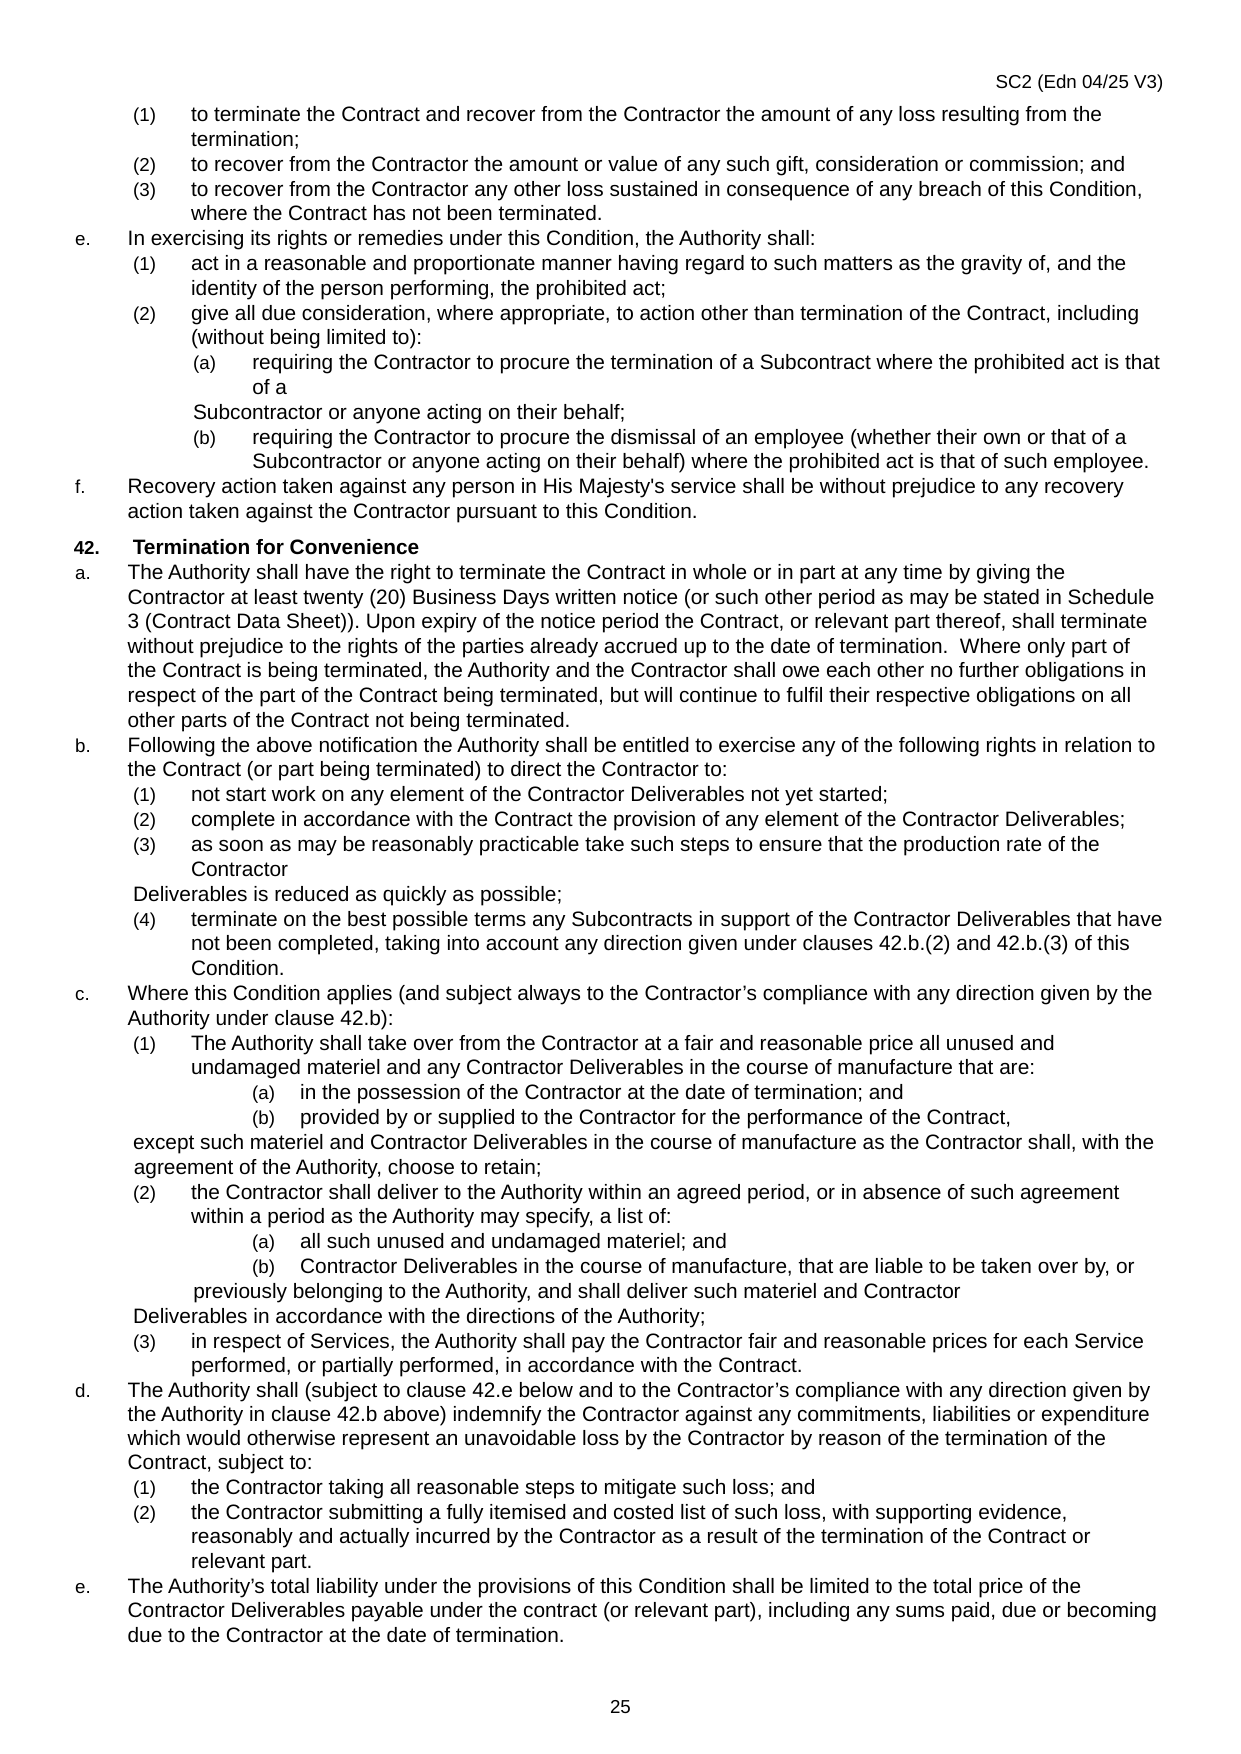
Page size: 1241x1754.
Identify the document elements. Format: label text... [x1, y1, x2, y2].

list complete in accordance with the Contract the provision of any element of the Contractor Deliverables; [133, 807, 1164, 831]
text Deliverables in accordance with the directions of the Authority; [133, 1304, 1164, 1328]
list The Authority shall take over from the Contractor at a fair and reasonable price all unused and undamaged materiel and any Contractor Deliverables in the course of manufacture that are: [133, 1030, 1164, 1079]
list the Contractor taking all reasonable steps to mitigate such loss; and [133, 1474, 1164, 1498]
list The Authority shall (subject to clause 42.e below and to the Contractor’s compliance with any direction given by the Authority in clause 42.b above) indemnify the Contractor against any commitments, liabilities or expenditure which would otherwise represent an unavoidable loss by the Contractor by reason of the termination of the Contract, subject to: [75, 1378, 1164, 1474]
list as soon as may be reasonably practicable take such steps to ensure that the production rate of the Contractor [133, 832, 1164, 881]
list all such unused and undamaged materiel; and [193, 1229, 1164, 1253]
list Where this Condition applies (and subject always to the Contractor’s compliance with any direction given by the Authority under clause 42.b): [75, 981, 1164, 1029]
list give all due consideration, where appropriate, to action other than termination of the Contract, including (without being limited to): [133, 301, 1164, 349]
list terminate on the best possible terms any Subcontracts in support of the Contractor Deliverables that have not been completed, taking into account any direction given under clauses 42.b.(2) and 42.b.(3) of this Condition. [133, 907, 1164, 980]
list the Contractor shall deliver to the Authority within an agreed period, or in absence of such agreement within a period as the Authority may specify, a list of: [133, 1179, 1164, 1228]
list provided by or supplied to the Contractor for the performance of the Contract, [193, 1105, 1164, 1129]
text Deliverables is reduced as quickly as possible; [133, 882, 1164, 906]
list not start work on any element of the Contractor Deliverables not yet started; [133, 782, 1164, 806]
list in respect of Services, the Authority shall pay the Contractor fair and reasonable prices for each Service performed, or partially performed, in accordance with the Contract. [133, 1329, 1164, 1377]
list Following the above notification the Authority shall be entitled to exercise any of the following rights in relation to the Contract (or part being terminated) to direct the Contractor to: [75, 732, 1164, 781]
list in the possession of the Contractor at the date of termination; and [193, 1080, 1164, 1104]
subtitle Termination for Convenience [73, 535, 1158, 559]
list In exercising its rights or remedies under this Condition, the Authority shall: [75, 226, 1164, 250]
text Subcontractor or anyone acting on their behalf; [193, 400, 1164, 424]
text except such materiel and Contractor Deliverables in the course of manufacture as the Contractor shall, with the agreement of the Authority, choose to retain; [133, 1130, 1164, 1178]
list Contractor Deliverables in the course of manufacture, that are liable to be taken over by, or previously belonging to the Authority, and shall deliver such materiel and Contractor [193, 1254, 1164, 1303]
list requiring the Contractor to procure the termination of a Subcontract where the prohibited act is that of a [193, 350, 1164, 399]
list The Authority’s total liability under the provisions of this Condition shall be limited to the total price of the Contractor Deliverables payable under the contract (or relevant part), including any sums paid, due or becoming due to the Contractor at the date of termination. [75, 1574, 1164, 1647]
list the Contractor submitting a fully itemised and costed list of such loss, with supporting evidence, reasonably and actually incurred by the Contractor as a result of the termination of the Contract or relevant part. [133, 1499, 1164, 1573]
list to recover from the Contractor any other loss sustained in consequence of any breach of this Condition, where the Contract has not been terminated. [133, 176, 1164, 225]
list act in a reasonable and proportionate manner having regard to such matters as the gravity of, and the identity of the person performing, the prohibited act; [133, 251, 1164, 299]
list to recover from the Contractor the amount or value of any such gift, consideration or commission; and [133, 151, 1164, 175]
list to terminate the Contract and recover from the Contractor the amount of any loss resulting from the termination; [133, 102, 1164, 150]
list The Authority shall have the right to terminate the Contract in whole or in part at any time by giving the Contractor at least twenty (20) Business Days written notice (or such other period as may be stated in Schedule 3 (Contract Data Sheet)). Upon expiry of the notice period the Contract, or relevant part thereof, shall terminate without prejudice to the rights of the parties already accrued up to the date of termination. Where only part of the Contract is being terminated, the Authority and the Contractor shall owe each other no further obligations in respect of the part of the Contract being terminated, but will continue to fulfil their respective obligations on all other parts of the Contract not being terminated. [75, 560, 1164, 731]
list requiring the Contractor to procure the dismissal of an employee (whether their own or that of a Subcontractor or anyone acting on their behalf) where the prohibited act is that of such employee. [193, 425, 1164, 473]
list Recovery action taken against any person in His Majesty's service shall be without prejudice to any recovery action taken against the Contractor pursuant to this Condition. [75, 474, 1164, 523]
